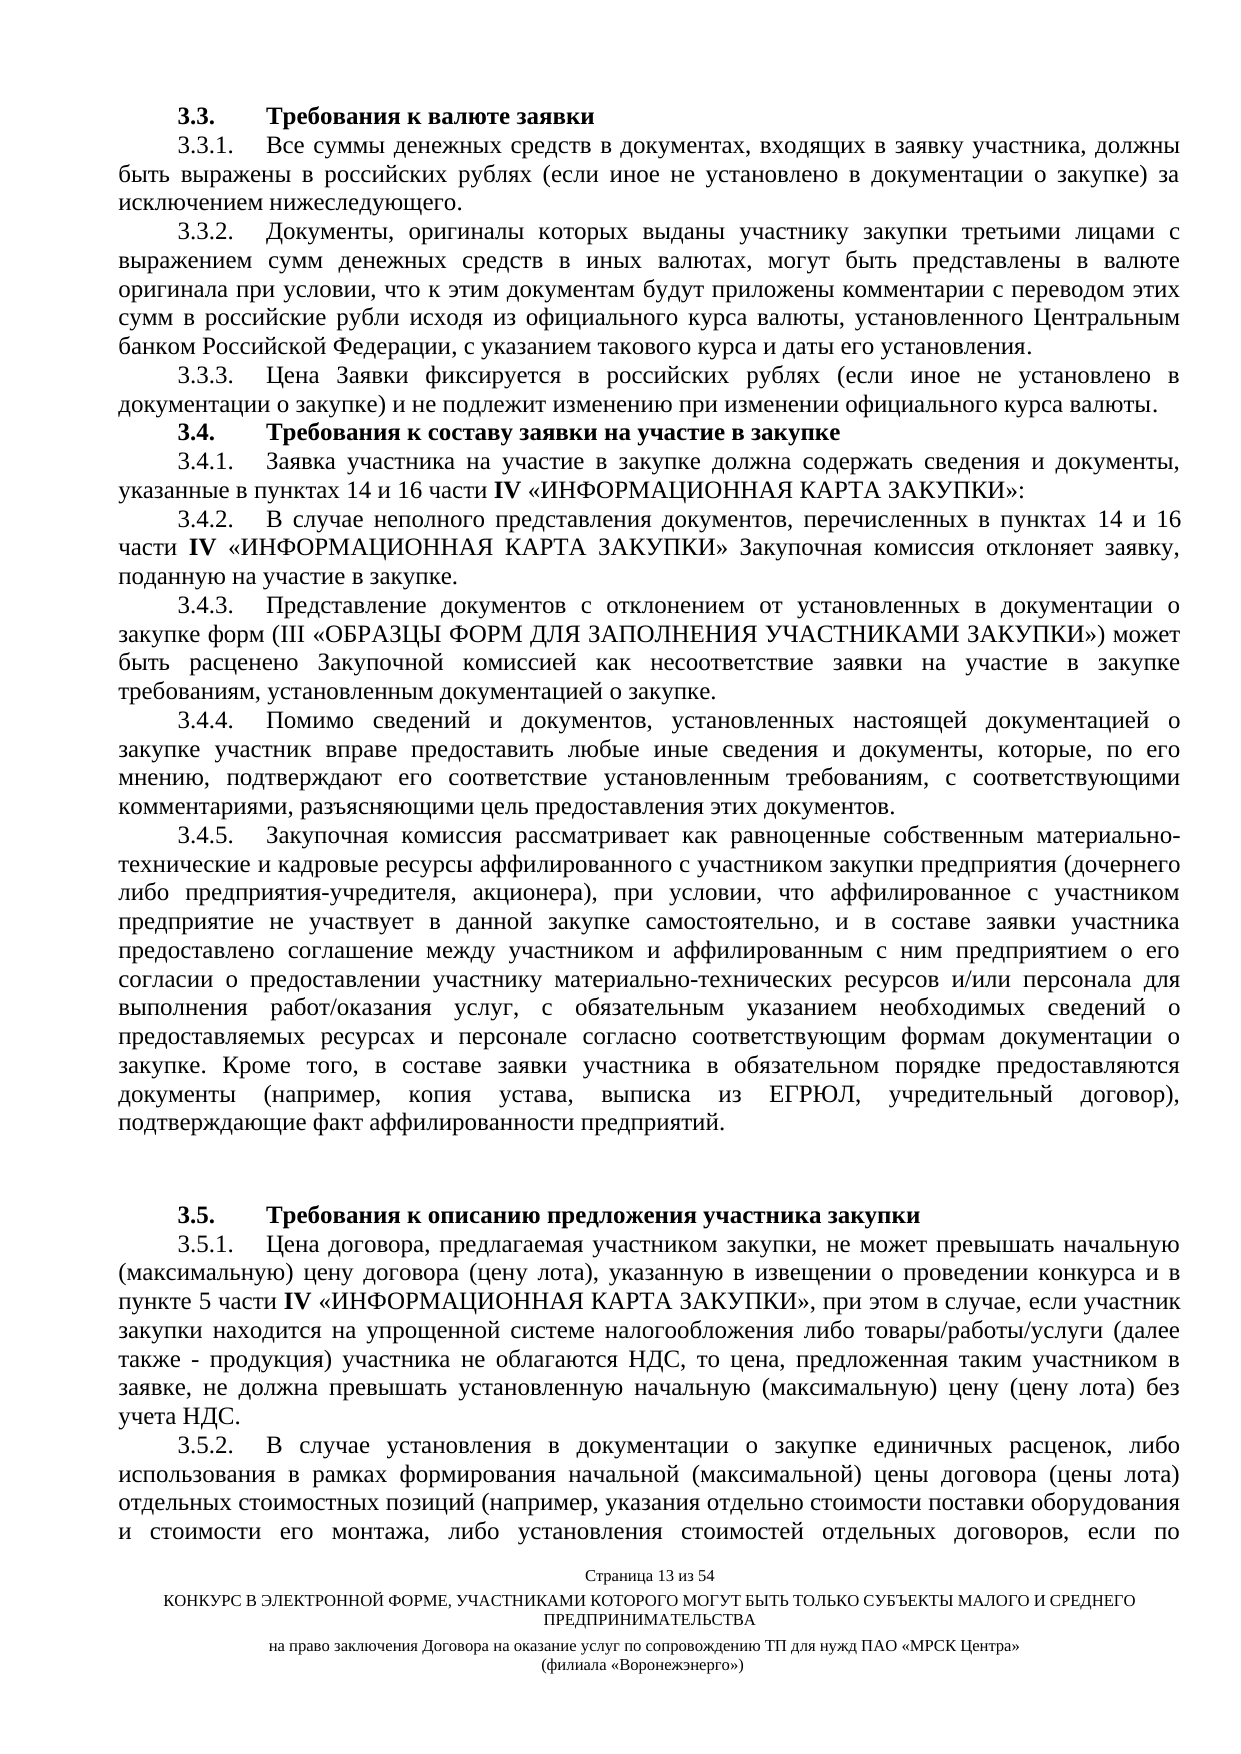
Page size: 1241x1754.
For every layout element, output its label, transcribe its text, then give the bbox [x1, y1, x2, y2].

subtitle Закупочная комиссия рассматривает как равноценные собственным материально-технические и кадровые ресурсы аффилированного с участником закупки предприятия (дочернего либо предприятия-учредителя, акционера), при условии, что аффилированное с участником предприятие не участвует в данной закупке самостоятельно, и в составе заявки участника предоставлено соглашение между участником и аффилированным с ним предприятием о его согласии о предоставлении участнику материально-технических ресурсов и/или персонала для выполнения работ/оказания услуг, с обязательным указанием необходимых сведений о предоставляемых ресурсах и персонале согласно соответствующим формам документации о закупке. Кроме того, в составе заявки участника в обязательном порядке предоставляются документы (например, копия устава, выписка из ЕГРЮЛ, учредительный договор), подтверждающие факт аффилированности предприятий. [118, 820, 1181, 1136]
subtitle Документы, оригиналы которых выданы участнику закупки третьими лицами с выражением сумм денежных средств в иных валютах, могут быть представлены в валюте оригинала при условии, что к этим документам будут приложены комментарии с переводом этих сумм в российские рубли исходя из официального курса валюты, установленного Центральным банком Российской Федерации, с указанием такового курса и даты его установления. [118, 216, 1181, 360]
subtitle Требования к валюте заявки [118, 101, 1181, 130]
subtitle Цена Заявки фиксируется в российских рублях (если иное не установлено в документации о закупке) и не подлежит изменению при изменении официального курса валюты. [118, 360, 1181, 417]
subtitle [118, 1430, 1181, 1545]
subtitle Требования к описанию предложения участника закупки [118, 1200, 1181, 1229]
subtitle Помимо сведений и документов, установленных настоящей документацией о закупке участник вправе предоставить любые иные сведения и документы, которые, по его мнению, подтверждают его соответствие установленным требованиям, с соответствующими комментариями, разъясняющими цель предоставления этих документов. [118, 705, 1181, 820]
subtitle Представление документов с отклонением от установленных в документации о закупке форм (III «ОБРАЗЦЫ ФОРМ ДЛЯ ЗАПОЛНЕНИЯ УЧАСТНИКАМИ ЗАКУПКИ») может быть расценено Закупочной комиссией как несоответствие заявки на участие в закупке требованиям, установленным документацией о закупке. [118, 590, 1181, 705]
subtitle Заявка участника на участие в закупке должна содержать сведения и документы, указанные в пунктах 14 и 16 части IV «ИНФОРМАЦИОННАЯ КАРТА ЗАКУПКИ»: [118, 446, 1181, 504]
subtitle Цена договора, предлагаемая участником закупки, не может превышать начальную (максимальную) цену договора (цену лота), указанную в извещении о проведении конкурса и в пункте 5 части IV «ИНФОРМАЦИОННАЯ КАРТА ЗАКУПКИ», при этом в случае, если участник закупки находится на упрощенной системе налогообложения либо товары/работы/услуги (далее также - продукция) участника не облагаются НДС, то цена, предложенная таким участником в заявке, не должна превышать установленную начальную (максимальную) цену (цену лота) без учета НДС. [118, 1229, 1181, 1430]
subtitle В случае неполного представления документов, перечисленных в пунктах 14 и 16 части IV «ИНФОРМАЦИОННАЯ КАРТА ЗАКУПКИ» Закупочная комиссия отклоняет заявку, поданную на участие в закупке. [118, 504, 1181, 590]
subtitle Требования к составу заявки на участие в закупке [118, 417, 1181, 446]
subtitle Все суммы денежных средств в документах, входящих в заявку участника, должны быть выражены в российских рублях (если иное не установлено в документации о закупке) за исключением нижеследующего. [118, 130, 1181, 216]
